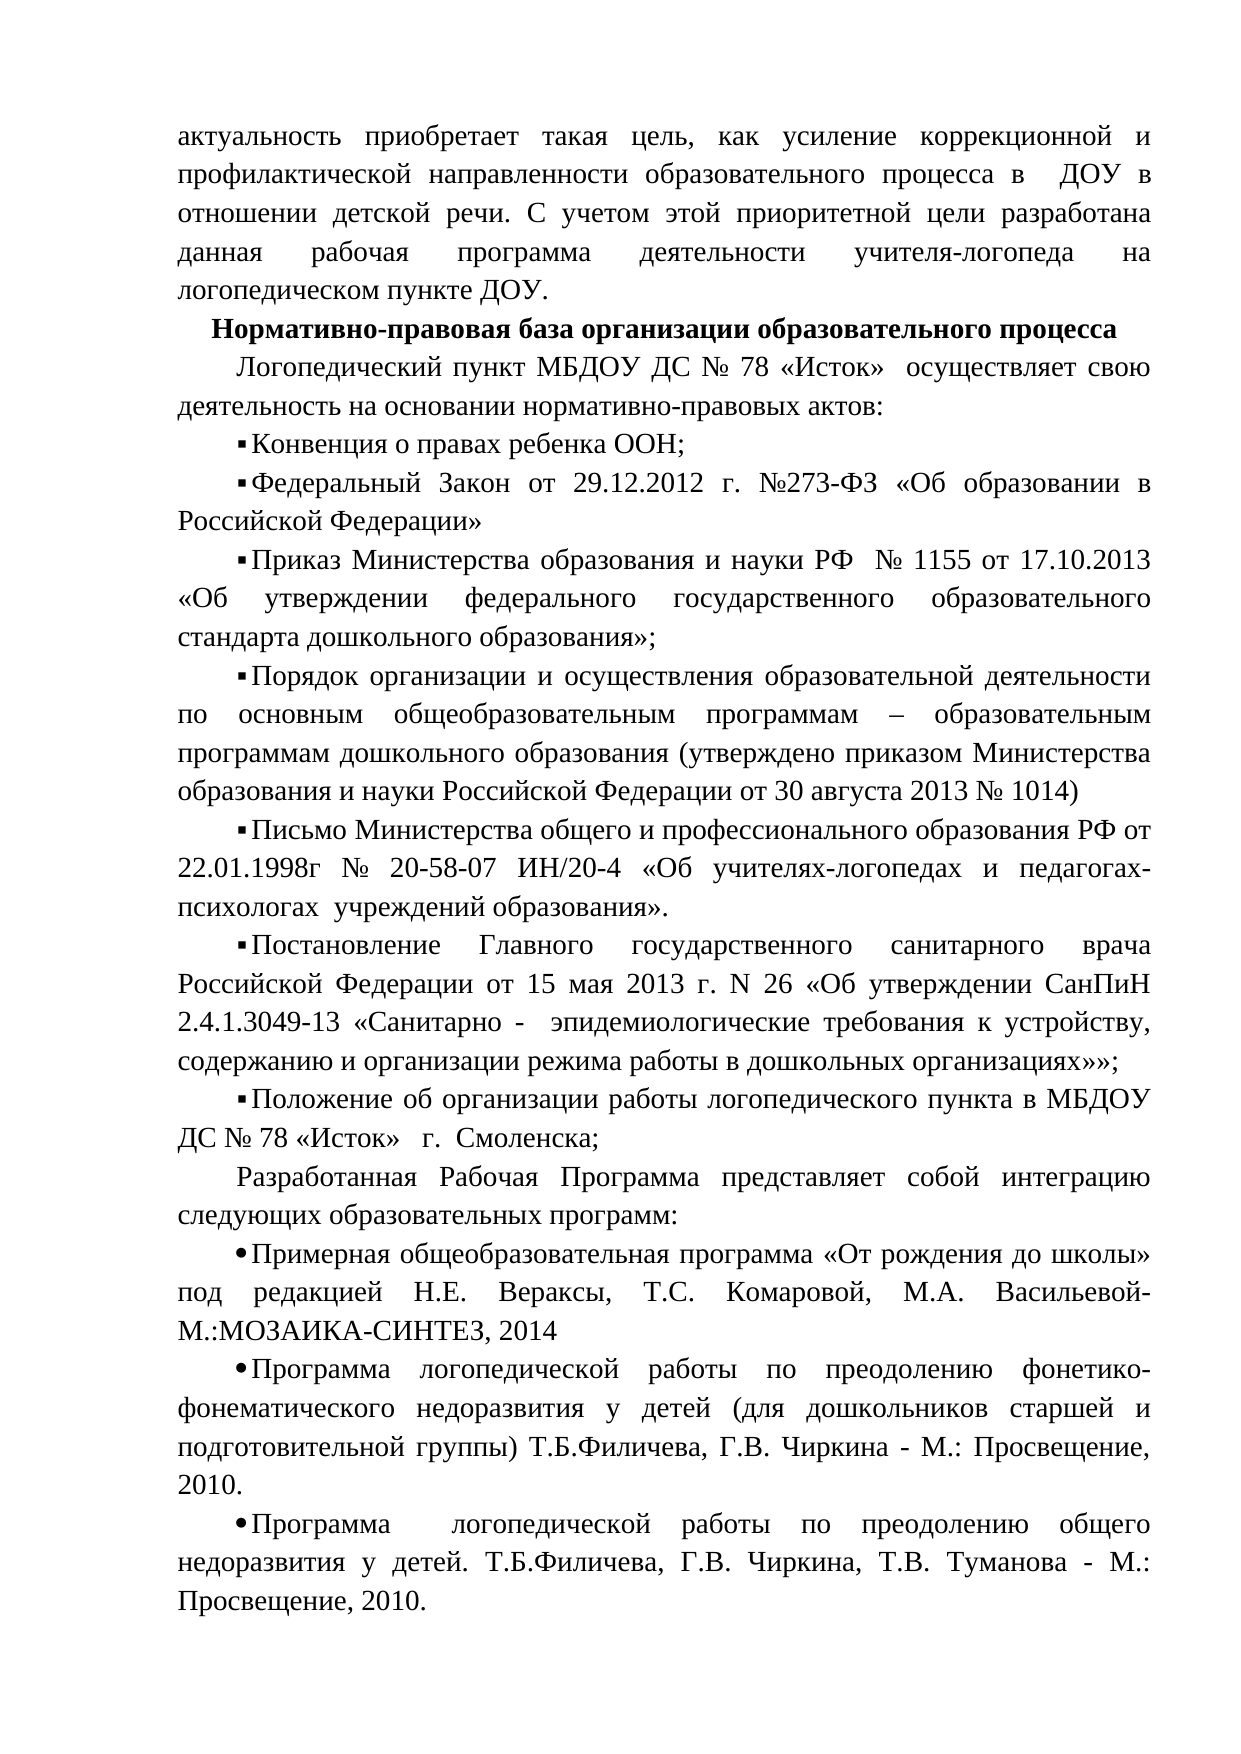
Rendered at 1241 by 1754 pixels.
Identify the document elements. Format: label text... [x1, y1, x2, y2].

list Письмо Министерства общего и профессионального образования РФ от 22.01.1998г № 20-58-07 ИН/20-4 «Об учителях-логопедах и педагогах-психологах учреждений образования». [177, 812, 1152, 922]
text Логопедический пункт МБДОУ ДС № 78 «Исток» осуществляет свою деятельность на основании нормативно-правовых актов: [177, 349, 1152, 421]
text Нормативно-правовая база организации образовательного процесса [177, 311, 1152, 344]
list Порядок организации и осуществления образовательной деятельности по основным общеобразовательным программам – образовательным программам дошкольного образования (утверждено приказом Министерства образования и науки Российской Федерации от 30 августа 2013 № 1014) [177, 658, 1152, 807]
list Постановление Главного государственного санитарного врача Российской Федерации от 15 мая 2013 г. N 26 «Об утверждении СанПиН 2.4.1.3049-13 «Санитарно - эпидемиологические требования к устройству, содержанию и организации режима работы в дошкольных организациях»»; [177, 927, 1152, 1077]
list Программа логопедической работы по преодолению общего недоразвития у детей. Т.Б.Филичева, Г.В. Чиркина, Т.В. Туманова - М.: Просвещение, 2010. [177, 1506, 1152, 1617]
text Разработанная Рабочая Программа представляет собой интеграцию следующих образовательных программ: [177, 1159, 1152, 1231]
list Примерная общеобразовательная программа «От рождения до школы» под редакцией Н.Е. Вераксы, Т.С. Комаровой, М.А. Васильевой-М.:МОЗАИКА-СИНТЕЗ, 2014 [177, 1236, 1152, 1347]
list Конвенция о правах ребенка ООН; [177, 426, 1152, 460]
list Программа логопедической работы по преодолению фонетико-фонематического недоразвития у детей (для дошкольников старшей и подготовительной группы) Т.Б.Филичева, Г.В. Чиркина - М.: Просвещение, 2010. [177, 1352, 1152, 1501]
list Федеральный Закон от 29.12.2012 г. №273-ФЗ «Об образовании в Российской Федерации» [177, 465, 1152, 537]
list Приказ Министерства образования и науки РФ № 1155 от 17.10.2013 «Об утверждении федерального государственного образовательного стандарта дошкольного образования»; [177, 542, 1152, 653]
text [177, 118, 1152, 306]
list Положение об организации работы логопедического пункта в МБДОУ ДС № 78 «Исток» г. Смоленска; [177, 1082, 1152, 1154]
